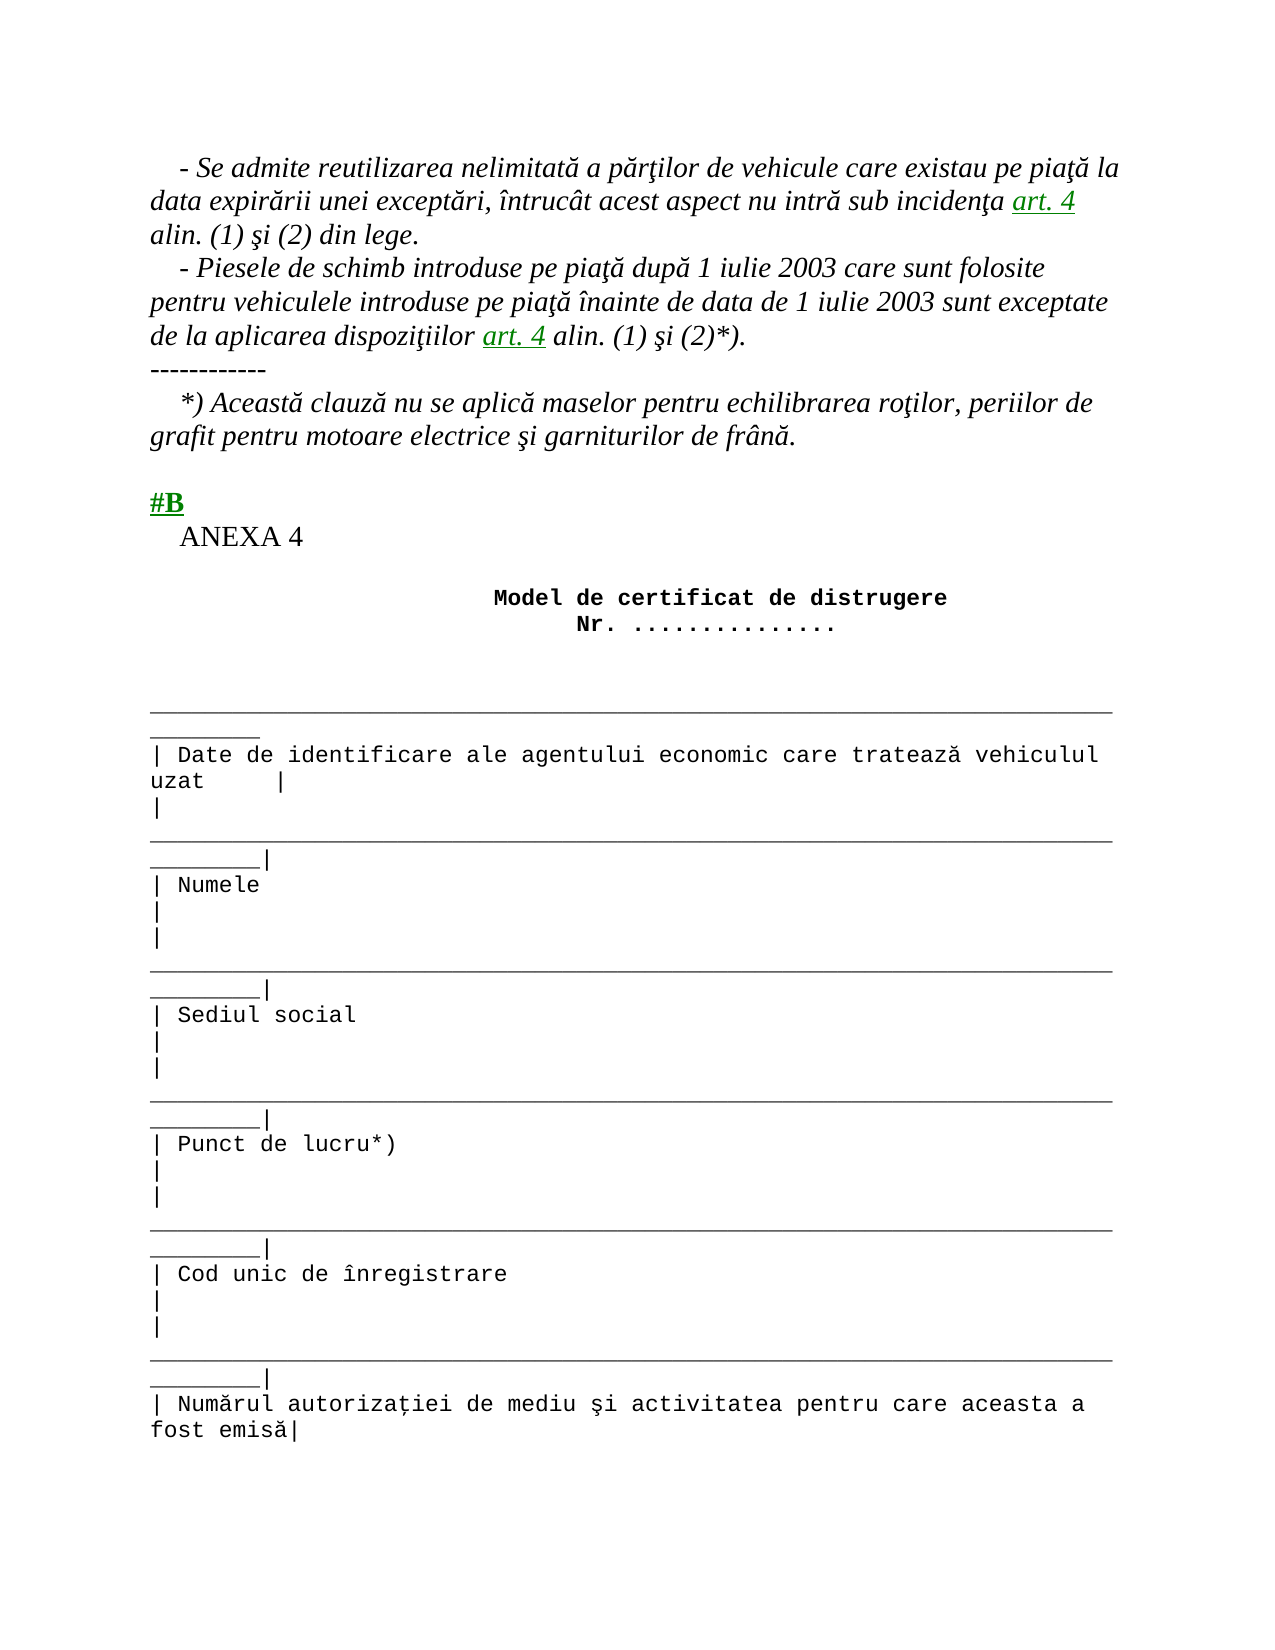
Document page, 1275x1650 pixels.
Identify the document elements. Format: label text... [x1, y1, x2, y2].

text - Se admite reutilizarea nelimitată a părţilor de vehicule care existau pe piaţă la data expirării unei exceptări, întrucât acest aspect nu intră sub incidenţa art. 4 alin. (1) şi (2) din lege. [150, 150, 1125, 251]
text | Punct de lucru*) | [150, 1133, 1125, 1185]
text |______________________________________________________________________________| [150, 1185, 1125, 1262]
text ------------ [150, 351, 1125, 385]
text | Sediul social | [150, 1003, 1125, 1055]
text ANEXA 4 [150, 519, 1125, 552]
text | Date de identificare ale agentului economic care tratează vehiculul uzat | [150, 744, 1125, 796]
text *) Această clauză nu se aplică maselor pentru echilibrarea roţilor, periilor de grafit pentru motoare electrice şi garniturilor de frână. [150, 385, 1125, 452]
text Nr. ............... [150, 612, 1125, 638]
text | Numărul autorizaţiei de mediu şi activitatea pentru care aceasta a fost emisă| [150, 1392, 1125, 1444]
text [150, 1314, 1125, 1392]
text |______________________________________________________________________________| [150, 1055, 1125, 1133]
text | Cod unic de înregistrare | [150, 1262, 1125, 1314]
text - Piesele de schimb introduse pe piaţă după 1 iulie 2003 care sunt folosite pentru vehiculele introduse pe piaţă înainte de data de 1 iulie 2003 sunt exceptate de la aplicarea dispoziţiilor art. 4 alin. (1) şi (2)*). [150, 251, 1125, 351]
text Model de certificat de distrugere [150, 586, 1125, 612]
text #B [150, 485, 1125, 519]
text |______________________________________________________________________________| [150, 925, 1125, 1003]
text |______________________________________________________________________________| [150, 796, 1125, 873]
text ______________________________________________________________________________ [150, 664, 1125, 744]
text | Numele | [150, 873, 1125, 925]
